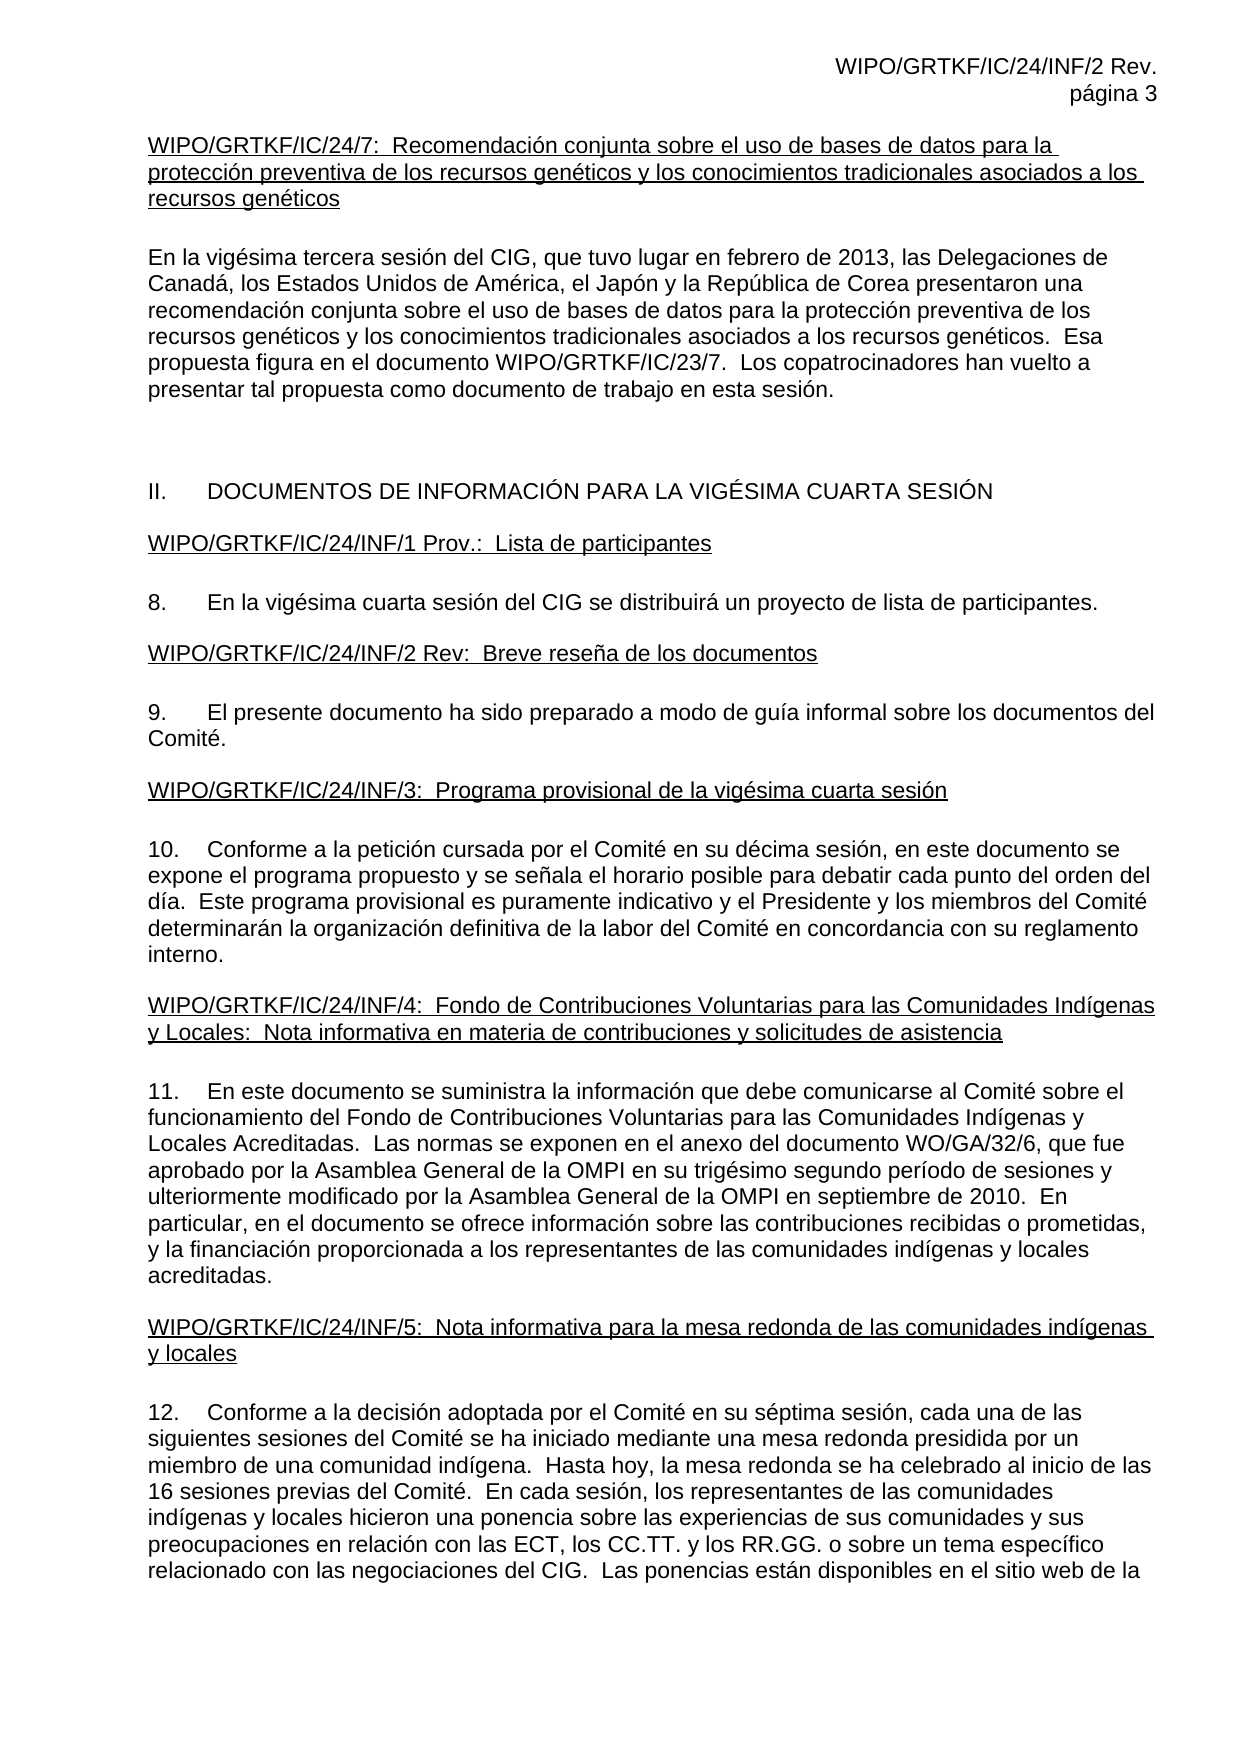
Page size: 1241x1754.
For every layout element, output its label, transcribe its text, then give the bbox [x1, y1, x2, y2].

list En la vigésima tercera sesión del CIG, que tuvo lugar en febrero de 2013, las Delegaciones de Canadá, los Estados Unidos de América, el Japón y la República de Corea presentaron una recomendación conjunta sobre el uso de bases de datos para la protección preventiva de los recursos genéticos y los conocimientos tradicionales asociados a los recursos genéticos. Esa propuesta figura en el documento WIPO/GRTKF/IC/23/7. Los copatrocinadores han vuelto a presentar tal propuesta como documento de trabajo en esta sesión. [148, 244, 1157, 402]
text Conforme a la petición cursada por el Comité en su décima sesión, en este documento se expone el programa propuesto y se señala el horario posible para debatir cada punto del orden del día. Este programa provisional es puramente indicativo y el Presidente y los miembros del Comité determinarán la organización definitiva de la labor del Comité en concordancia con su reglamento interno. [148, 836, 1157, 967]
text En este documento se suministra la información que debe comunicarse al Comité sobre el funcionamiento del Fondo de Contribuciones Voluntarias para las Comunidades Indígenas y Locales Acreditadas. Las normas se exponen en el anexo del documento WO/GA/32/6, que fue aprobado por la Asamblea General de la OMPI en su trigésimo segundo período de sesiones y ulteriormente modificado por la Asamblea General de la OMPI en septiembre de 2010. En particular, en el documento se ofrece información sobre las contribuciones recibidas o prometidas, y la financiación proporcionada a los representantes de las comunidades indígenas y locales acreditadas. [148, 1078, 1157, 1288]
text El presente documento ha sido preparado a modo de guía informal sobre los documentos del Comité. [148, 699, 1157, 752]
subtitle WIPO/GRTKF/IC/24/INF/5: Nota informativa para la mesa redonda de las comunidades indígenas y locales [148, 1313, 1157, 1366]
subtitle WIPO/GRTKF/IC/24/INF/4: Fondo de Contribuciones Voluntarias para las Comunidades Indígenas y Locales: Nota informativa en materia de contribuciones y solicitudes de asistencia [148, 992, 1157, 1045]
subtitle WIPO/GRTKF/IC/24/INF/1 Prov.: Lista de participantes [148, 530, 1157, 556]
text En la vigésima cuarta sesión del CIG se distribuirá un proyecto de lista de participantes. [148, 589, 1157, 615]
subtitle WIPO/GRTKF/IC/24/7: Recomendación conjunta sobre el uso de bases de datos para la protección preventiva de los recursos genéticos y los conocimientos tradicionales asociados a los recursos genéticos [148, 132, 1157, 211]
subtitle WIPO/GRTKF/IC/24/INF/3: Programa provisional de la vigésima cuarta sesión [148, 777, 1157, 803]
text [148, 1399, 1157, 1583]
subtitle WIPO/GRTKF/IC/24/INF/2 Rev: Breve reseña de los documentos [148, 640, 1157, 666]
subtitle II. DOCUMENTOS DE INFORMACIÓN PARA LA VIGÉSIMA cuarta SESIÓN [148, 478, 1157, 505]
